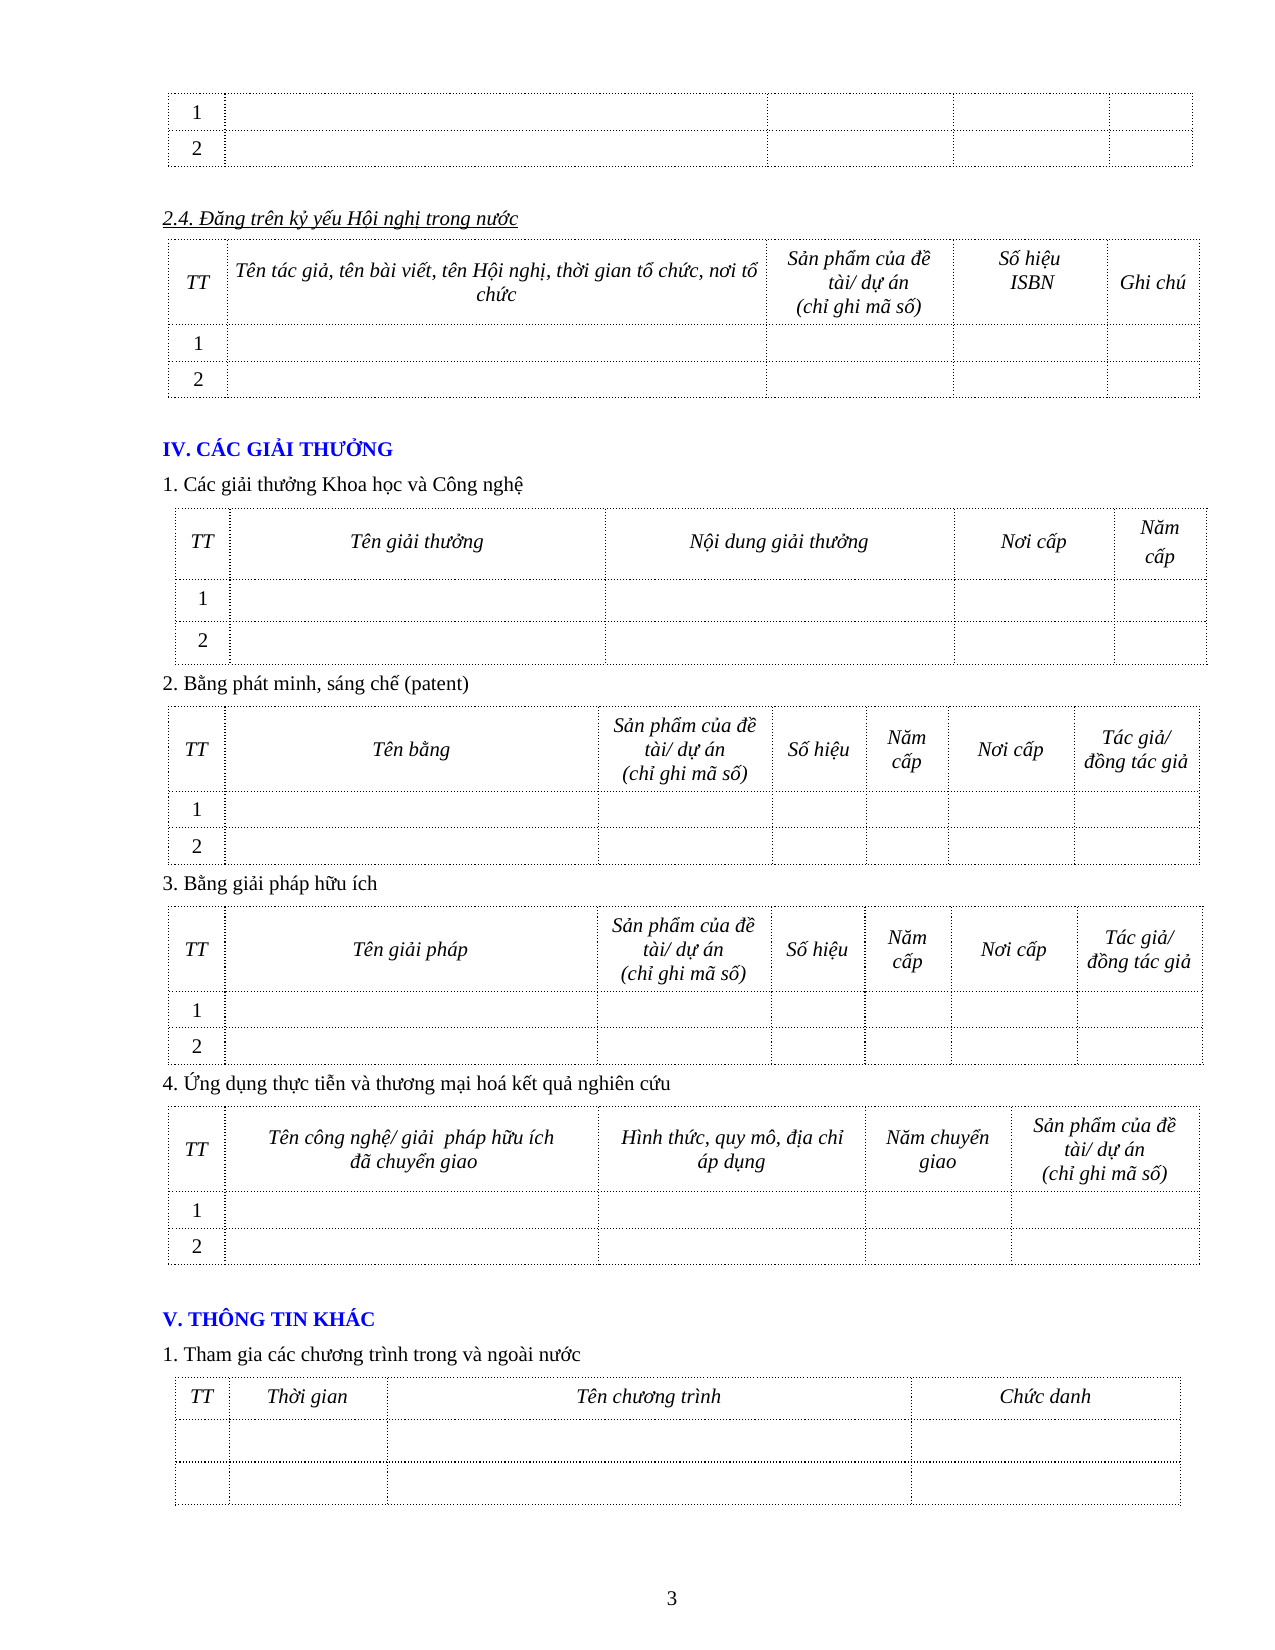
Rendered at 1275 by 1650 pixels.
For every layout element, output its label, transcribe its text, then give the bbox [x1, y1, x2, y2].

table_cell [953, 361, 1108, 397]
table_cell [866, 791, 949, 827]
table_cell [1115, 579, 1207, 621]
table_cell 1 [169, 991, 225, 1027]
table_header Số hiệu [773, 706, 866, 791]
text V. THÔNG TIN KHÁC [162, 1306, 1181, 1331]
table_cell [387, 1461, 912, 1504]
table_header TT [169, 239, 228, 324]
table_cell [229, 1419, 387, 1461]
table_cell [953, 93, 1109, 129]
table_header Số hiệu ISBN [953, 239, 1108, 324]
table_cell 2 [169, 827, 225, 864]
table_header Tên chương trình [387, 1377, 912, 1419]
table_header Nơi cấp [949, 706, 1074, 791]
table_cell [954, 621, 1115, 663]
table_header TT [169, 706, 225, 791]
table_header Tên tác giả, tên bài viết, tên Hội nghị, thời gian tổ chức, nơi tổ chức [228, 239, 767, 324]
table_cell [865, 1027, 952, 1064]
table_header Năm cấp [1115, 508, 1207, 579]
table_header Năm cấp [865, 906, 952, 991]
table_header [767, 239, 953, 324]
table_cell [1077, 1027, 1203, 1064]
table_cell [225, 827, 599, 864]
table_header Chức danh [912, 1377, 1181, 1419]
table_cell [866, 1228, 1011, 1264]
text 1. Các giải thưởng Khoa học và Công nghệ [162, 472, 1181, 496]
table_header Thời gian [229, 1377, 387, 1419]
table_cell 1 [169, 324, 228, 361]
table_cell [225, 1191, 599, 1227]
table_cell [176, 1461, 229, 1504]
text 1. Tham gia các chương trình trong và ngoài nước [162, 1342, 1181, 1366]
table_cell [1074, 791, 1200, 827]
table_header TT [169, 1106, 225, 1191]
table_header Tác giả/ đồng tác giả [1077, 906, 1203, 991]
table_header Sản phẩm của đề tài/ dự án (chỉ ghi mã số) [1011, 1106, 1200, 1191]
table_cell 2 [169, 1228, 225, 1264]
table_header Số hiệu [771, 906, 865, 991]
table_cell [912, 1461, 1181, 1504]
table_cell [768, 93, 953, 129]
table_header Nội dung giải thưởng [606, 508, 954, 579]
table_cell [767, 324, 953, 361]
table_header Ghi chú [1108, 239, 1200, 324]
table_cell [953, 324, 1108, 361]
table_header Nơi cấp [954, 508, 1115, 579]
table_cell [952, 991, 1077, 1027]
table_cell [865, 991, 952, 1027]
table_cell [1108, 324, 1200, 361]
table_cell 1 [169, 1191, 225, 1227]
table_cell [387, 1419, 912, 1461]
table_header Tên giải pháp [225, 906, 597, 991]
table_cell 1 [169, 93, 225, 129]
table_cell [771, 991, 865, 1027]
table_cell [225, 1228, 599, 1264]
table_cell 1 [169, 791, 225, 827]
table_cell [225, 93, 768, 129]
table_cell [1011, 1228, 1200, 1264]
table_cell [230, 621, 606, 663]
table_cell [598, 1027, 771, 1064]
table_cell [949, 791, 1074, 827]
text 3. Bằng giải pháp hữu ích [162, 871, 1181, 895]
table_header Tên công nghệ/ giải pháp hữu ích đã chuyển giao [225, 1106, 599, 1191]
table_header Tên giải thưởng [230, 508, 606, 579]
table_header Nơi cấp [952, 906, 1077, 991]
table_header TT [169, 906, 225, 991]
table_cell [229, 1461, 387, 1504]
table_header TT [176, 1377, 229, 1419]
table_header Sản phẩm của đề tài/ dự án (chỉ ghi mã số) [598, 906, 771, 991]
table_header TT [176, 508, 230, 579]
table_header Năm chuyển giao [866, 1106, 1011, 1191]
table_cell [1109, 130, 1192, 166]
table_cell [225, 991, 597, 1027]
table_cell [225, 791, 599, 827]
table_cell [953, 130, 1109, 166]
table_cell [176, 1419, 229, 1461]
table_cell [598, 991, 771, 1027]
table_header Hình thức, quy mô, địa chỉ áp dụng [599, 1106, 866, 1191]
table_cell 2 [169, 130, 225, 166]
table_cell [768, 130, 953, 166]
table_cell [230, 579, 606, 621]
text 4. Ứng dụng thực tiễn và thương mại hoá kết quả nghiên cứu [162, 1071, 1181, 1095]
table_cell [1108, 361, 1200, 397]
table_cell [866, 827, 949, 864]
table_cell [228, 361, 767, 397]
table_cell [225, 1027, 597, 1064]
table_cell [866, 1191, 1011, 1227]
table_cell [767, 361, 953, 397]
table_cell [1109, 93, 1192, 129]
table_cell [1074, 827, 1200, 864]
table_cell [1115, 621, 1207, 663]
table_cell [912, 1419, 1181, 1461]
text 2.4. Đăng trên kỷ yếu Hội nghị trong nước [162, 206, 1181, 230]
table_header Tên bằng [225, 706, 599, 791]
table_cell 1 [176, 579, 230, 621]
table_cell [949, 827, 1074, 864]
table_cell [771, 1027, 865, 1064]
table_cell [773, 827, 866, 864]
table_header Năm cấp [866, 706, 949, 791]
table_cell [606, 579, 954, 621]
table_cell [606, 621, 954, 663]
table_cell [773, 791, 866, 827]
table_cell 2 [169, 1027, 225, 1064]
table_cell [599, 1191, 866, 1227]
table_header Sản phẩm của đề tài/ dự án (chỉ ghi mã số) [599, 706, 773, 791]
table_cell [1077, 991, 1203, 1027]
table_cell [599, 827, 773, 864]
table_cell [599, 1228, 866, 1264]
table_cell [228, 324, 767, 361]
table_cell [599, 791, 773, 827]
text IV. CÁC GIẢI THƯỞNG [162, 437, 1181, 461]
table_header Tác giả/ đồng tác giả [1074, 706, 1200, 791]
table_cell 2 [169, 361, 228, 397]
text 2. Bằng phát minh, sáng chế (patent) [162, 671, 1181, 695]
table_cell 2 [176, 621, 230, 663]
table_cell [952, 1027, 1077, 1064]
table_cell [1011, 1191, 1200, 1227]
table_cell [225, 130, 768, 166]
table_cell [954, 579, 1115, 621]
